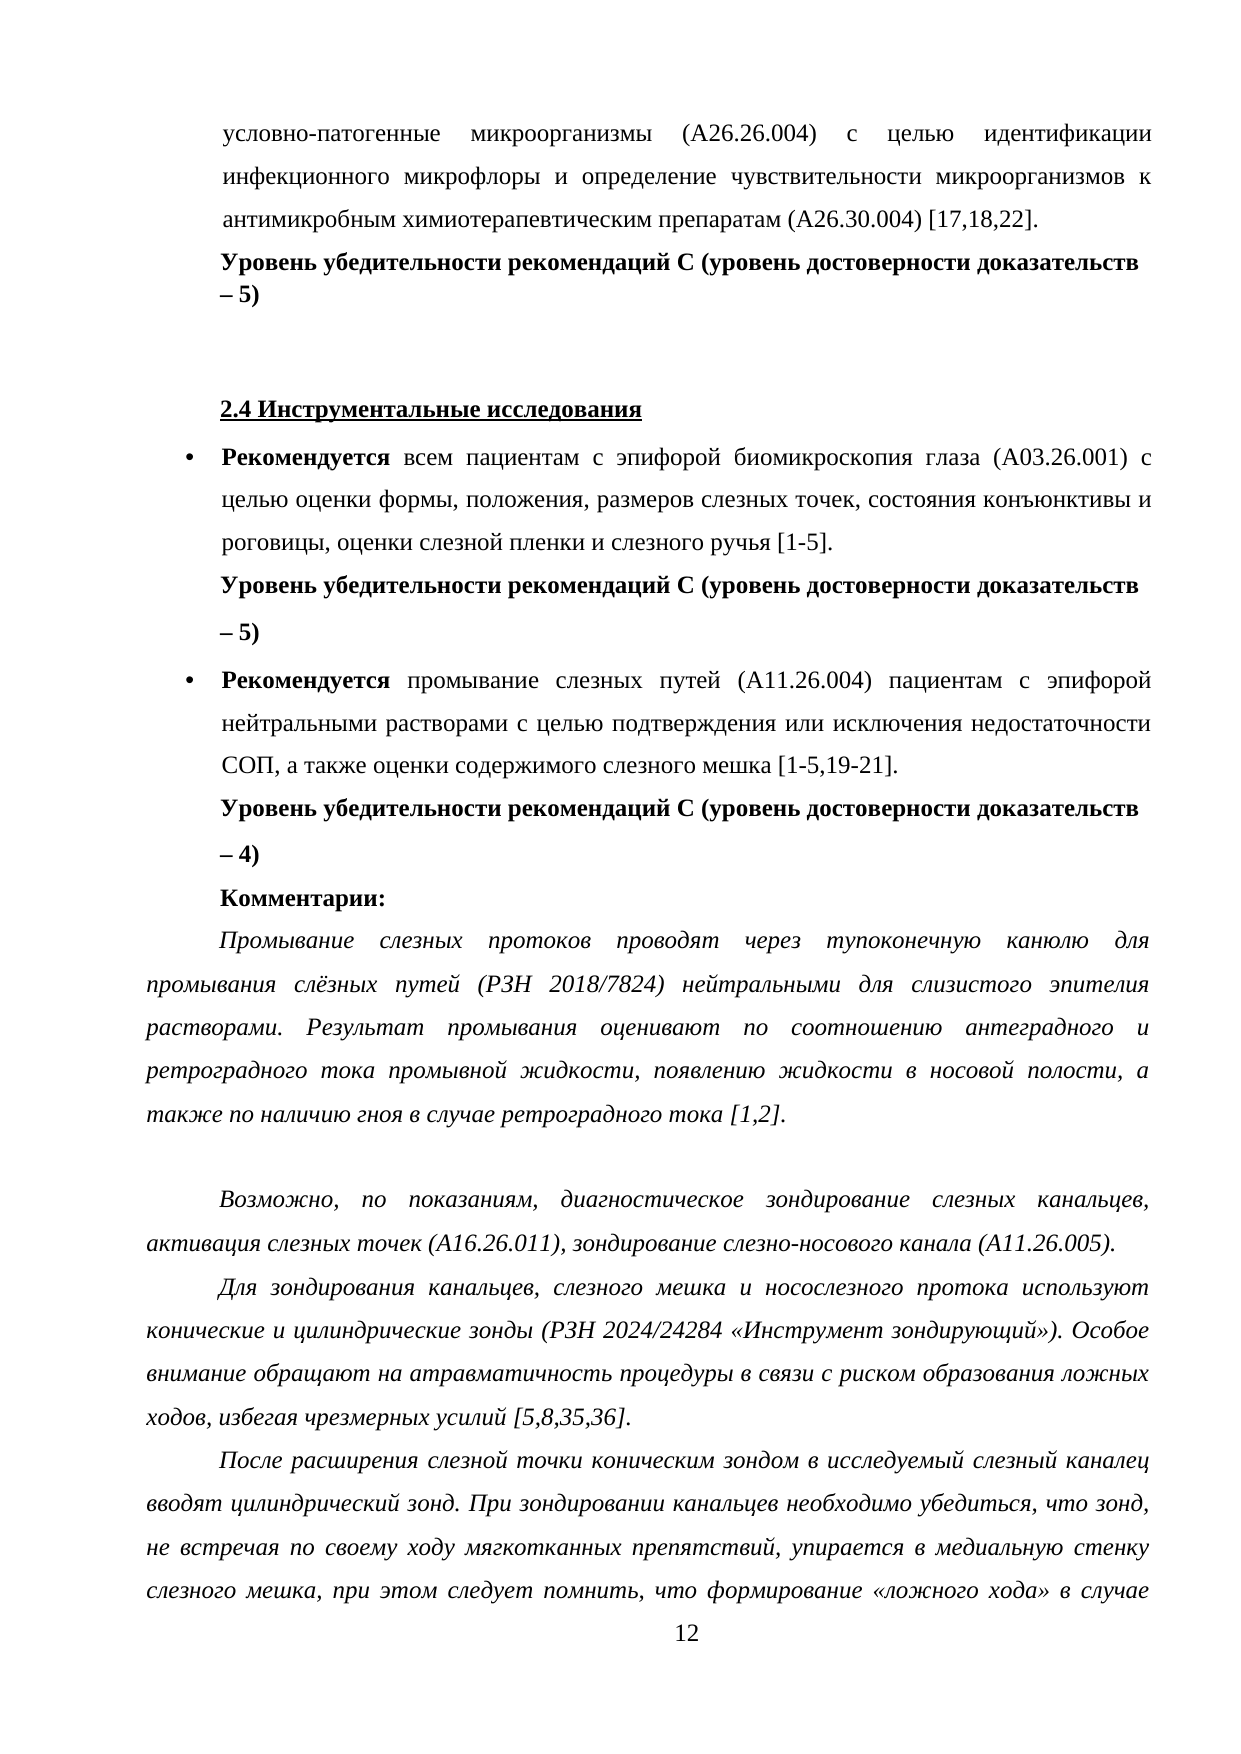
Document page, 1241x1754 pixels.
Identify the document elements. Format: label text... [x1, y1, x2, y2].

list 4) [220, 839, 1152, 868]
text Уровень убедительности рекомендаций С (уровень достоверности доказательств [220, 793, 1152, 822]
text Возможно, по показаниям, диагностическое зондирование слезных канальцев, активация слезных точек (A16.26.011), зондирование слезно-носового канала (A11.26.005). [146, 1184, 1152, 1257]
subtitle 2.4 Инструментальные исследования [220, 394, 1152, 423]
list 5) [220, 617, 1152, 646]
text Уровень убедительности рекомендаций С (уровень достоверности доказательств [220, 247, 1152, 276]
text – 5) [220, 279, 1152, 307]
list Рекомендуется всем пациентам с эпифорой биомикроскопия глаза (A03.26.001) с целью оценки формы, положения, размеров слезных точек, состояния конъюнктивы и роговицы, оценки слезной пленки и слезного ручья [1-5]. [185, 441, 1152, 556]
text Уровень убедительности рекомендаций С (уровень достоверности доказательств [220, 570, 1152, 599]
text Промывание слезных протоков проводят через тупоконечную канюлю для промывания слёзных путей (РЗН 2018/7824) нейтральными для слизистого эпителия растворами. Результат промывания оценивают по соотношению антеградного и ретроградного тока промывной жидкости, появлению жидкости в носовой полости, а также по наличию гноя в случае ретроградного тока [1,2]. [146, 926, 1152, 1128]
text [221, 118, 1152, 233]
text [146, 1445, 1152, 1604]
text Комментарии: [220, 883, 1152, 912]
text Для зондирования канальцев, слезного мешка и носослезного протока используют конические и цилиндрические зонды (РЗН 2024/24284 «Инструмент зондирующий»). Особое внимание обращают на атравматичность процедуры в связи с риском образования ложных ходов, избегая чрезмерных усилий [5,8,35,36]. [146, 1272, 1152, 1430]
list Рекомендуется промывание слезных путей (A11.26.004) пациентам с эпифорой нейтральными растворами с целью подтверждения или исключения недостаточности СОП, а также оценки содержимого слезного мешка [1-5,19-21]. [185, 665, 1152, 779]
